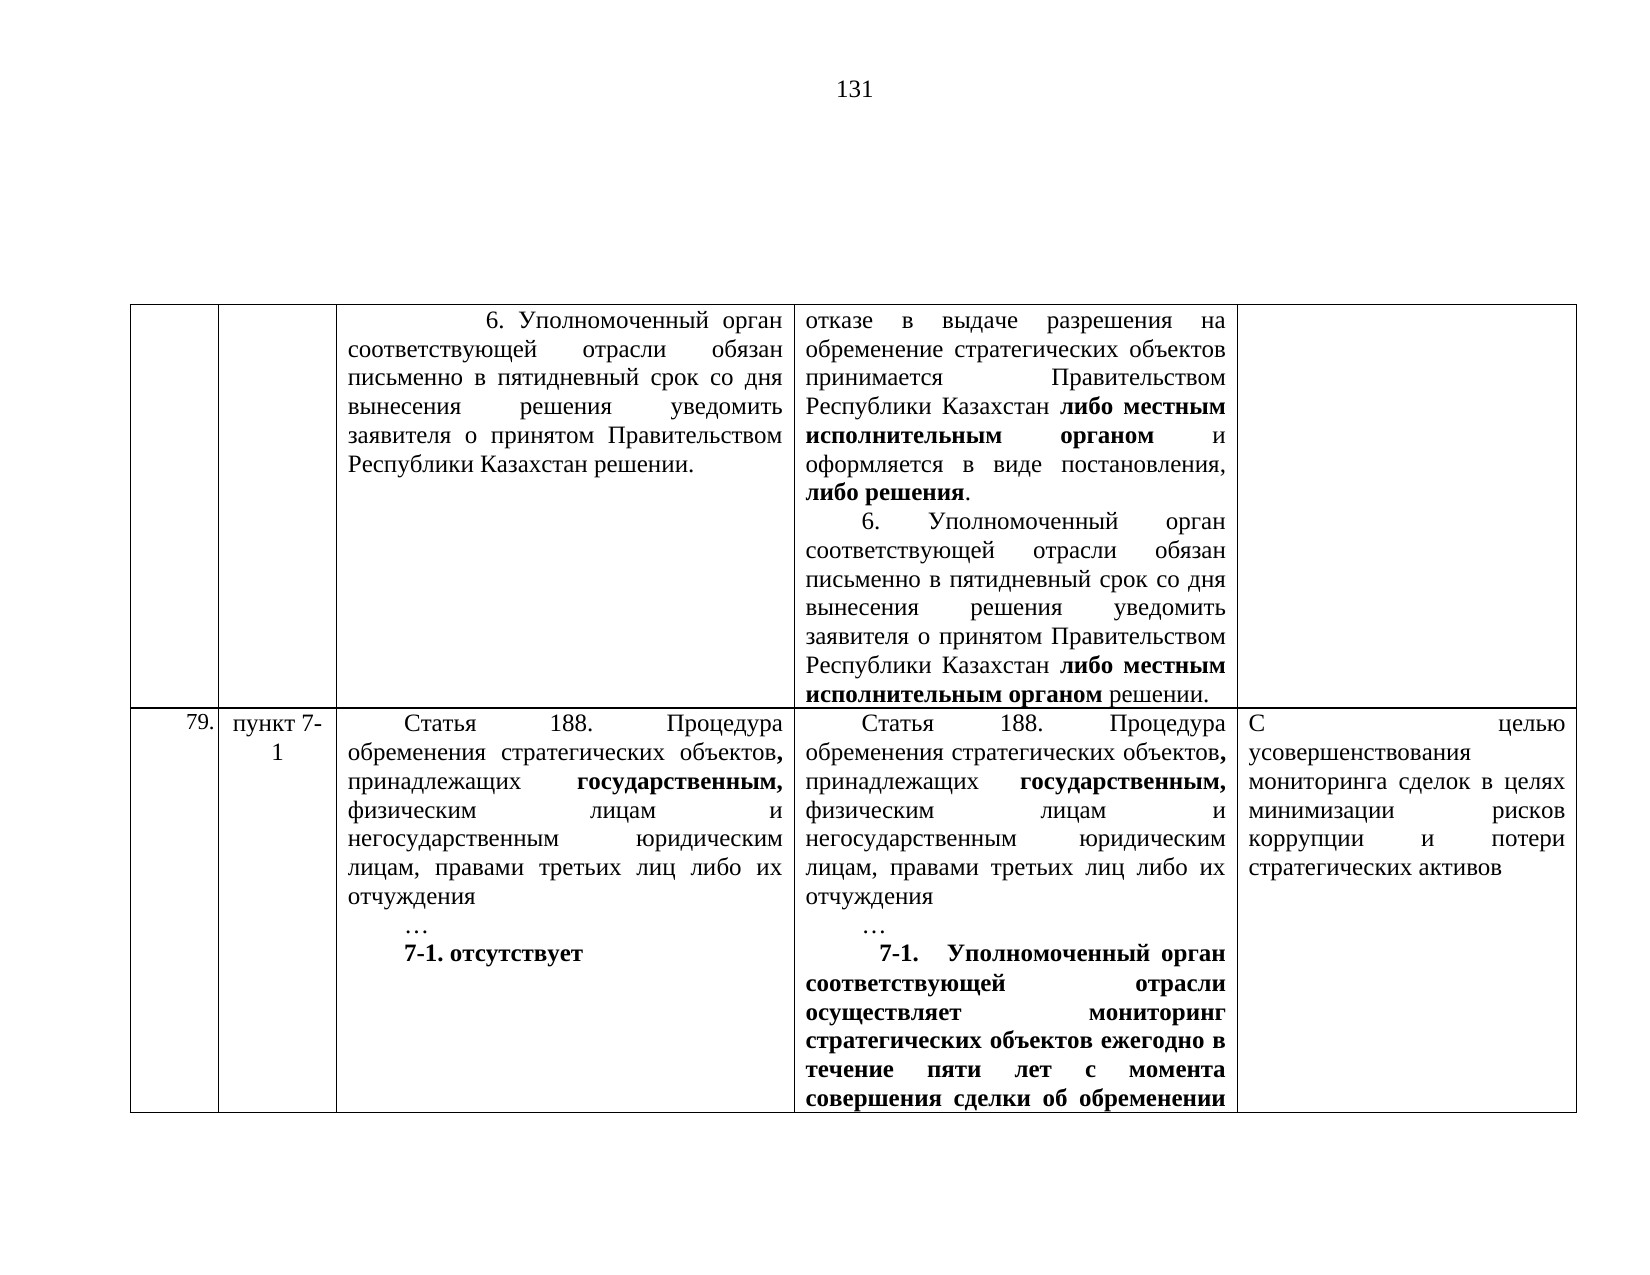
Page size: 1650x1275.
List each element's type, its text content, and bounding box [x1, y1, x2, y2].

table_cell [795, 709, 1237, 1112]
table_cell [131, 709, 218, 1112]
table_cell [131, 305, 218, 707]
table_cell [337, 305, 794, 707]
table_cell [337, 709, 794, 1112]
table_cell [795, 305, 1237, 707]
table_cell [219, 305, 336, 707]
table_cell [1238, 709, 1576, 1112]
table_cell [1238, 305, 1576, 707]
table_cell пункт 7-1 [219, 709, 336, 1112]
